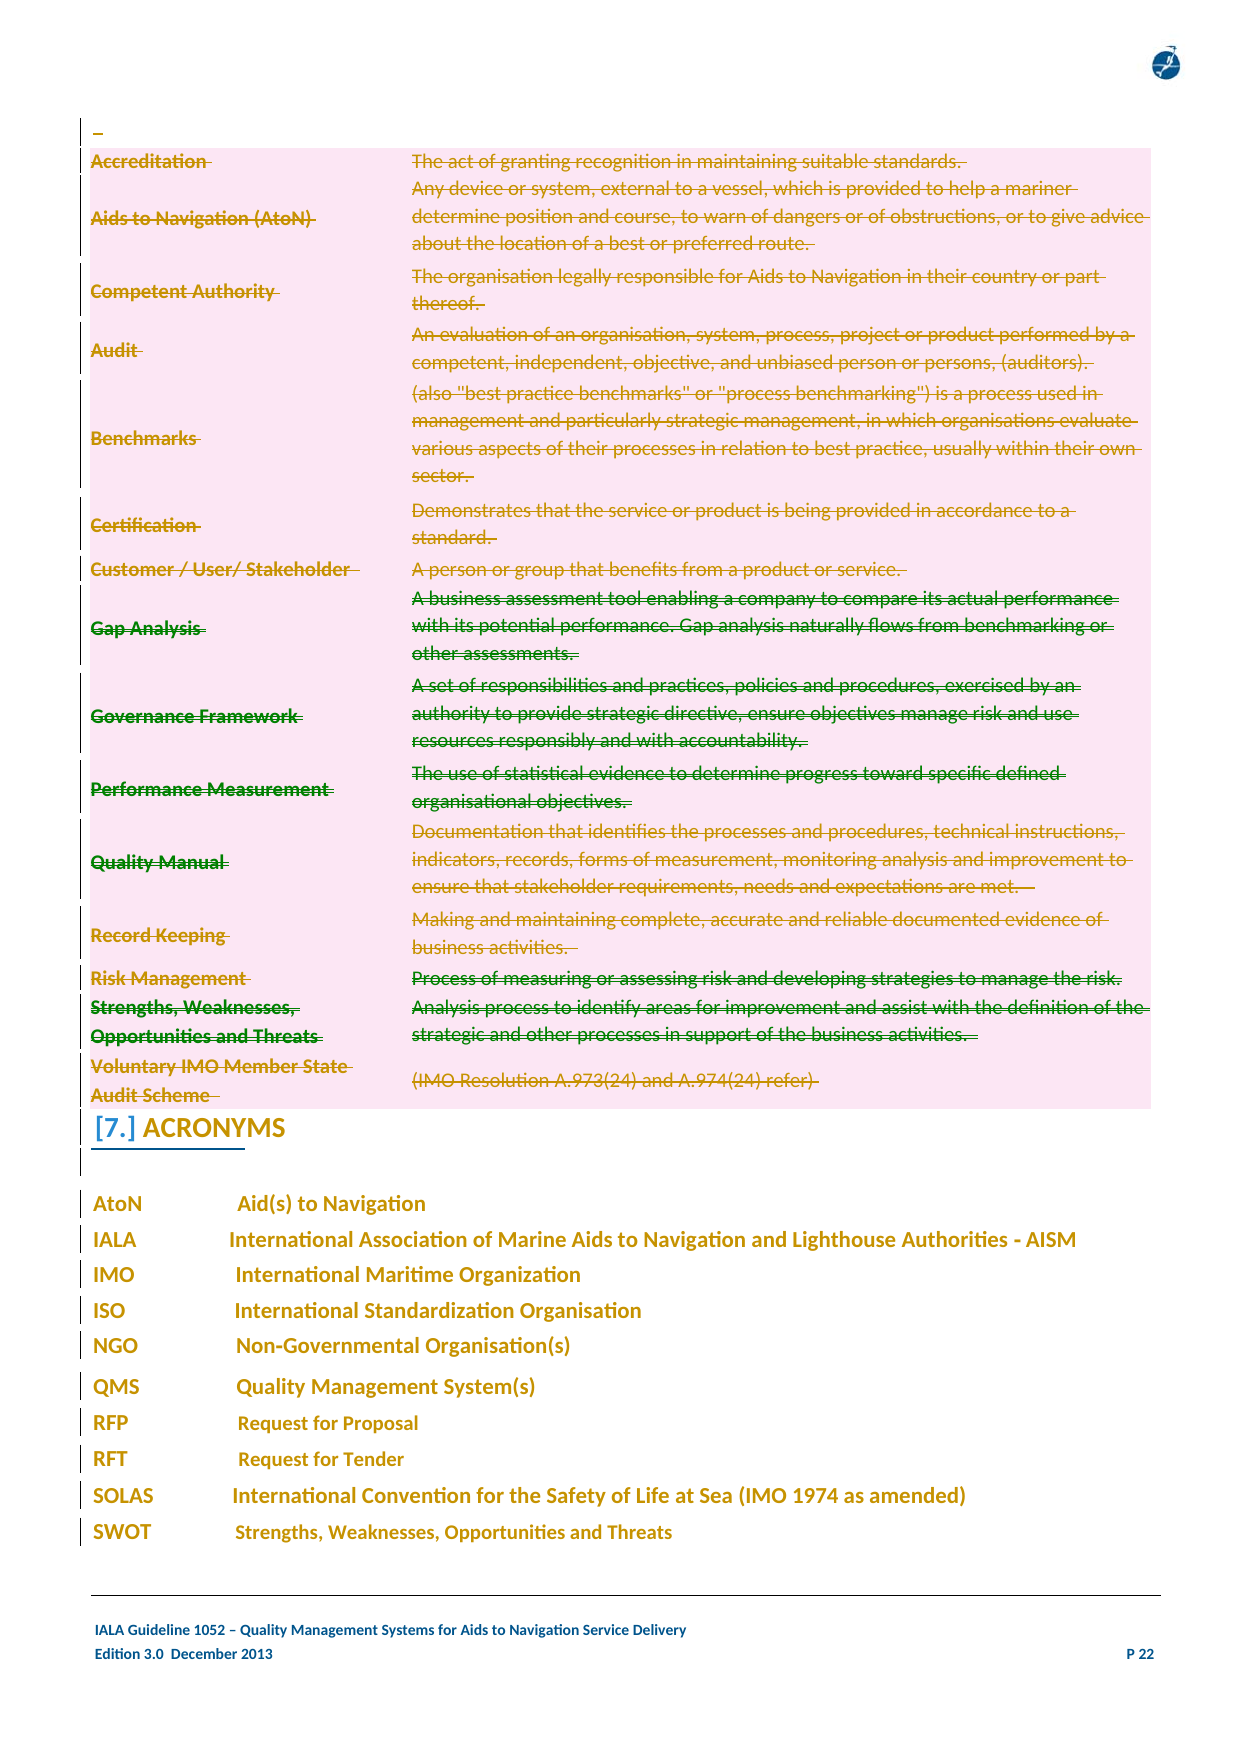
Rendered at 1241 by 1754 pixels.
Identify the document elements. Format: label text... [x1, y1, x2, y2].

text IALA International Association of Marine Aids to Navigation and Lighthouse Authorities ‐ AISM [93, 1225, 1158, 1253]
text NGO Non‐Governmental Organisation(s) [93, 1331, 1158, 1359]
picture [1120, 0, 1238, 114]
text AtoN Aid(s) to Navigation [93, 1189, 1158, 1218]
text IMO International Maritime Organization [93, 1260, 1158, 1288]
text RFT Request for Tender [93, 1444, 1158, 1473]
text RFP Request for Proposal [93, 1408, 1158, 1436]
text ISO International Standardization Organisation [93, 1296, 1158, 1324]
list ACRONYMS [94, 1109, 1158, 1145]
text QMS Quality Management System(s) [93, 1372, 1158, 1400]
text SOLAS International Convention for the Safety of Life at Sea (IMO 1974 as amended) [93, 1481, 1158, 1509]
text SWOT Strengths, Weaknesses, Opportunities and Threats [93, 1517, 1158, 1546]
